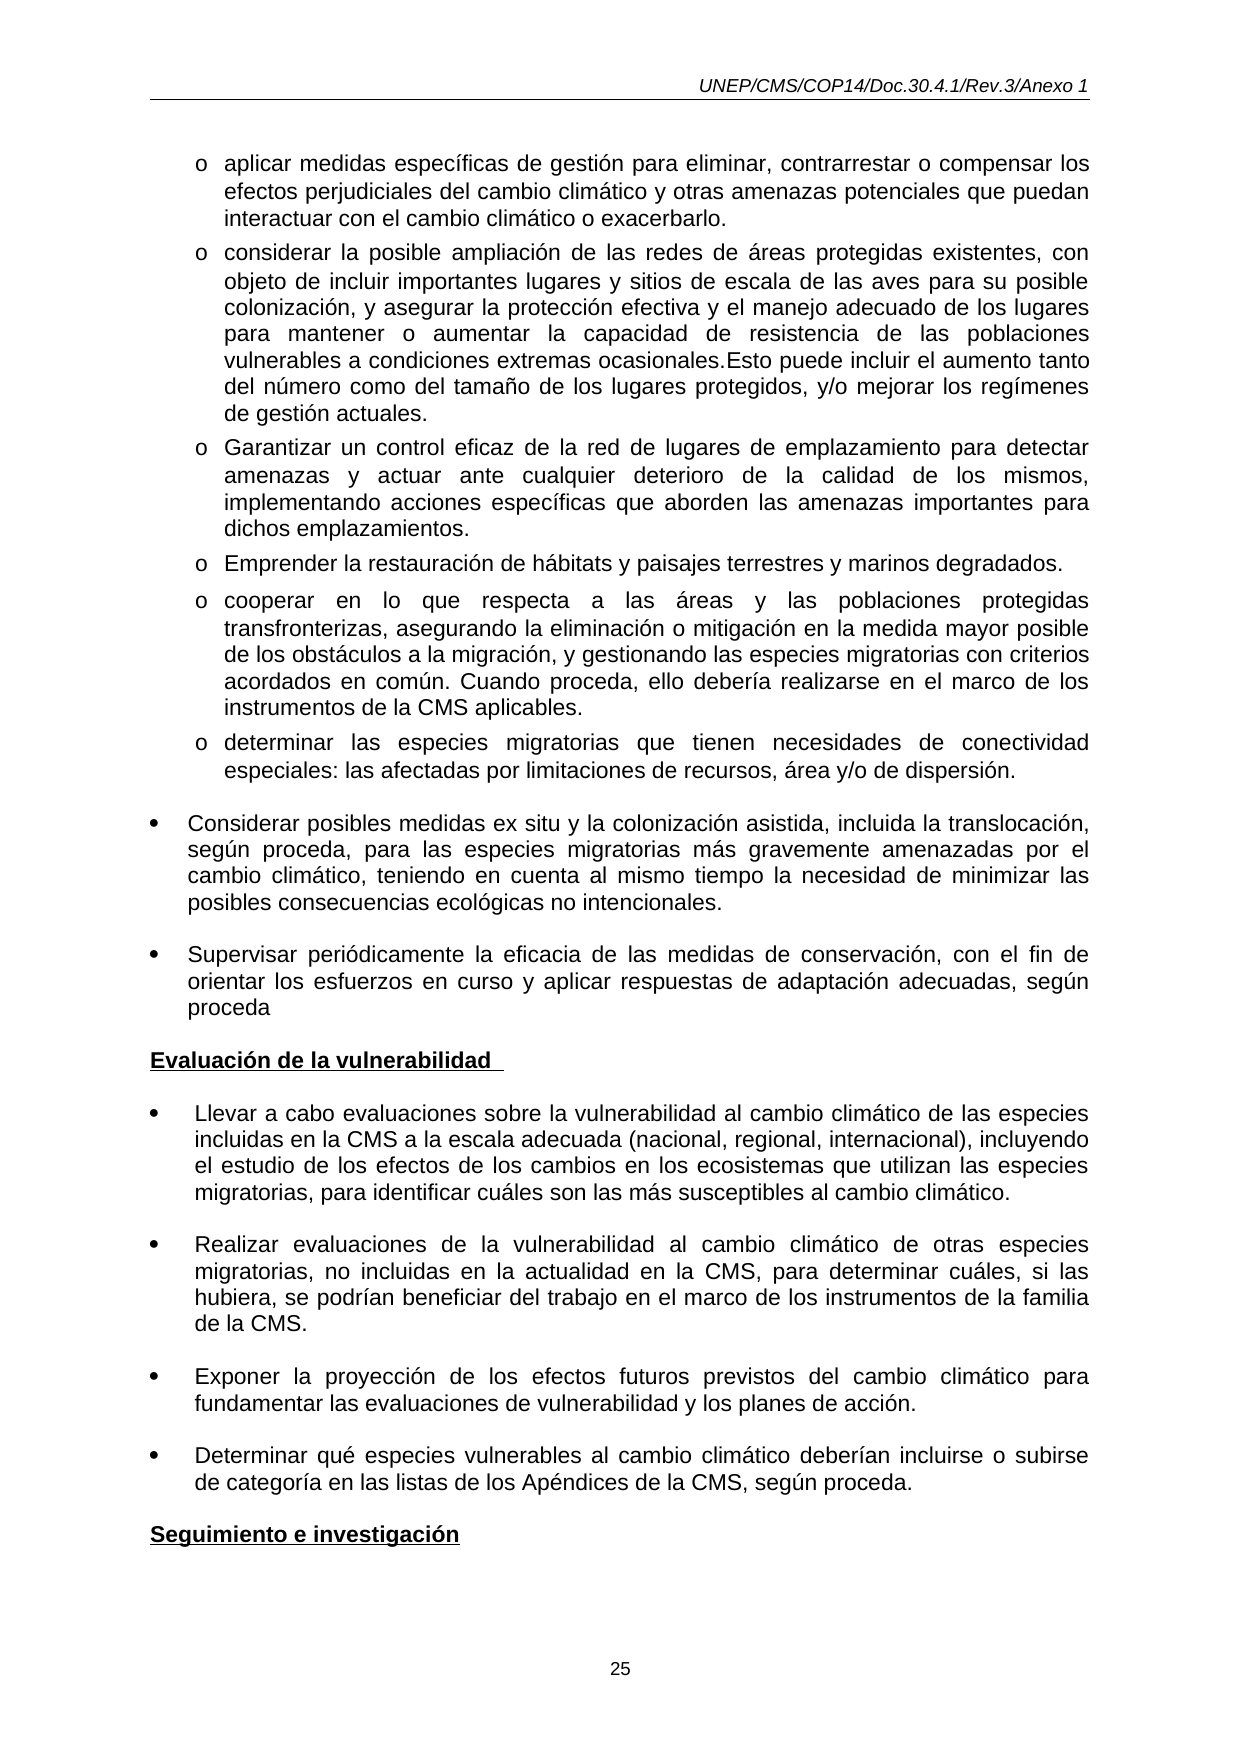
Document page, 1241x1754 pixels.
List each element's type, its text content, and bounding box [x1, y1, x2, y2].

list Considerar posibles medidas ex situ y la colonización asistida, incluida la translocación, según proceda, para las especies migratorias más gravemente amenazadas por el cambio climático, teniendo en cuenta al mismo tiempo la necesidad de minimizar las posibles consecuencias ecológicas no intencionales. [150, 810, 1090, 915]
list Emprender la restauración de hábitats y paisajes terrestres y marinos degradados. [194, 550, 1090, 578]
list considerar la posible ampliación de las redes de áreas protegidas existentes, con objeto de incluir importantes lugares y sitios de escala de las aves para su posible colonización, y asegurar la protección efectiva y el manejo adecuado de los lugares para mantener o aumentar la capacidad de resistencia de las poblaciones vulnerables a condiciones extremas ocasionales.Esto puede incluir el aumento tanto del número como del tamaño de los lugares protegidos, y/o mejorar los regímenes de gestión actuales. [194, 239, 1090, 426]
list Garantizar un control eficaz de la red de lugares de emplazamiento para detectar amenazas y actuar ante cualquier deterioro de la calidad de los mismos, implementando acciones específicas que aborden las amenazas importantes para dichos emplazamientos. [194, 434, 1090, 542]
text Evaluación de la vulnerabilidad [150, 1047, 1090, 1073]
list aplicar medidas específicas de gestión para eliminar, contrarrestar o compensar los efectos perjudiciales del cambio climático y otras amenazas potenciales que puedan interactuar con el cambio climático o exacerbarlo. [194, 150, 1090, 231]
list Llevar a cabo evaluaciones sobre la vulnerabilidad al cambio climático de las especies incluidas en la CMS a la escala adecuada (nacional, regional, internacional), incluyendo el estudio de los efectos de los cambios en los ecosistemas que utilizan las especies migratorias, para identificar cuáles son las más susceptibles al cambio climático. [150, 1099, 1090, 1205]
list cooperar en lo que respecta a las áreas y las poblaciones protegidas transfronterizas, asegurando la eliminación o mitigación en la medida mayor posible de los obstáculos a la migración, y gestionando las especies migratorias con criterios acordados en común. Cuando proceda, ello debería realizarse en el marco de los instrumentos de la CMS aplicables. [194, 587, 1090, 720]
list Supervisar periódicamente la eficacia de las medidas de conservación, con el fin de orientar los esfuerzos en curso y aplicar respuestas de adaptación adecuadas, según proceda [150, 941, 1090, 1021]
list Determinar qué especies vulnerables al cambio climático deberían incluirse o subirse de categoría en las listas de los Apéndices de la CMS, según proceda. [150, 1442, 1090, 1495]
list Exponer la proyección de los efectos futuros previstos del cambio climático para fundamentar las evaluaciones de vulnerabilidad y los planes de acción. [150, 1363, 1090, 1416]
text Seguimiento e investigación [150, 1521, 1090, 1548]
list determinar las especies migratorias que tienen necesidades de conectividad especiales: las afectadas por limitaciones de recursos, área y/o de dispersión. [194, 729, 1090, 783]
list Realizar evaluaciones de la vulnerabilidad al cambio climático de otras especies migratorias, no incluidas en la actualidad en la CMS, para determinar cuáles, si las hubiera, se podrían beneficiar del trabajo en el marco de los instrumentos de la familia de la CMS. [150, 1231, 1090, 1337]
